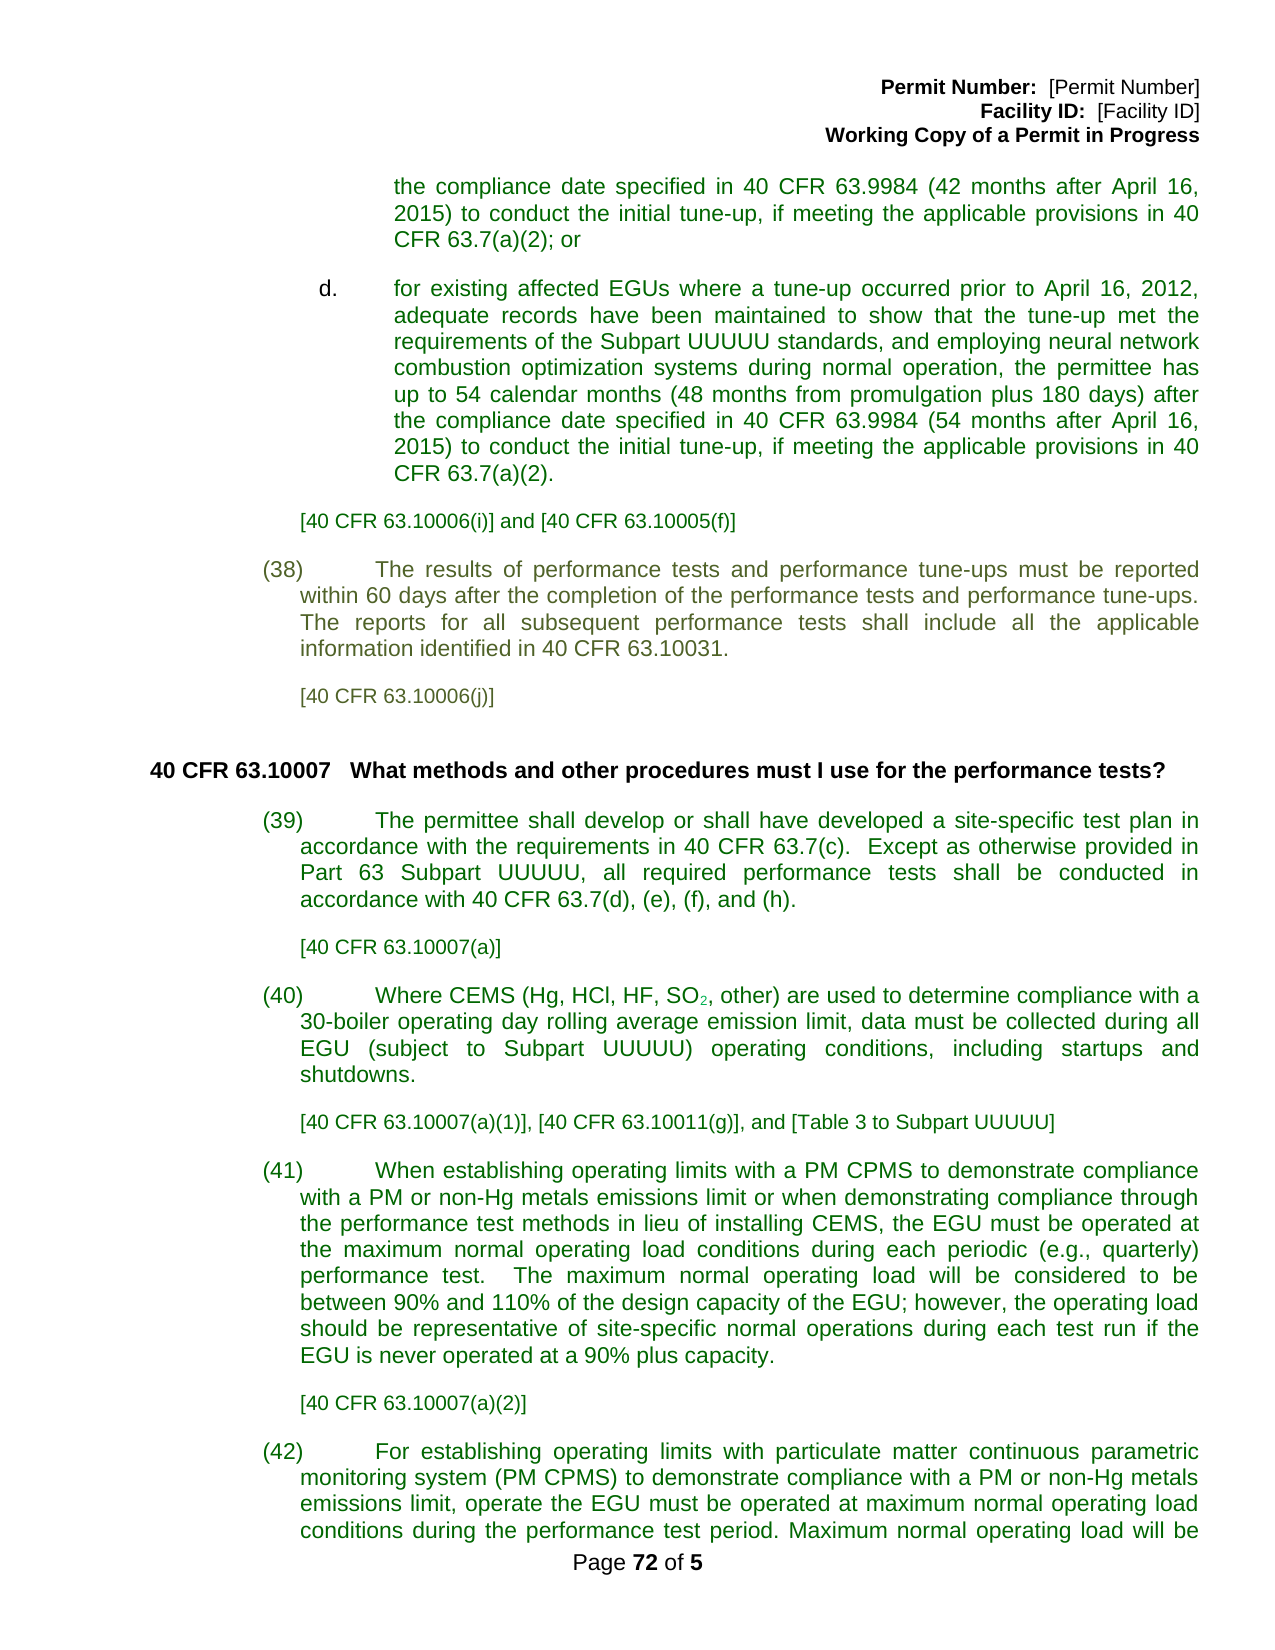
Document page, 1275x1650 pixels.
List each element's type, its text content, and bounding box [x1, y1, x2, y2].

text [40 CFR 63.10006(i)] and [40 CFR 63.10005(f)] [300, 509, 1200, 533]
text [262, 1438, 1200, 1543]
text [40 CFR 63.10006(j)] [300, 684, 1200, 708]
subtitle 40 CFR 63.10007 What methods and other procedures must I use for the performance tests? [150, 757, 1200, 784]
text When establishing operating limits with a PM CPMS to demonstrate compliance with a PM or non-Hg metals emissions limit or when demonstrating compliance through the performance test methods in lieu of installing CEMS, the EGU must be operated at the maximum normal operating load conditions during each periodic (e.g., quarterly) performance test. The maximum normal operating load will be considered to be between 90% and 110% of the design capacity of the EGU; however, the operating load should be representative of site-specific normal operations during each test run if the EGU is never operated at a 90% plus capacity. [262, 1157, 1200, 1368]
text [40 CFR 63.10007(a)(1)], [40 CFR 63.10011(g)], and [Table 3 to Subpart UUUUU] [300, 1110, 1200, 1134]
text [40 CFR 63.10007(a)] [300, 935, 1200, 959]
text The results of performance tests and performance tune-ups must be reported within 60 days after the completion of the performance tests and performance tune-ups. The reports for all subsequent performance tests shall include all the applicable information identified in 40 CFR 63.10031. [262, 556, 1200, 661]
text [40 CFR 63.10007(a)(2)] [300, 1391, 1200, 1415]
text for existing affected EGUs where a tune-up occurred prior to April 16, 2012, adequate records have been maintained to show that the tune-up met the requirements of the Subpart UUUUU standards, and employing neural network combustion optimization systems during normal operation, the permittee has up to 54 calendar months (48 months from promulgation plus 180 days) after the compliance date specified in 40 CFR 63.9984 (54 months after April 16, 2015) to conduct the initial tune-up, if meeting the applicable provisions in 40 CFR 63.7(a)(2). [319, 275, 1200, 486]
text Where CEMS (Hg, HCl, HF, SO2, other) are used to determine compliance with a 30-boiler operating day rolling average emission limit, data must be collected during all EGU (subject to Subpart UUUUU) operating conditions, including startups and shutdowns. [262, 982, 1200, 1087]
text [319, 173, 1200, 252]
text The permittee shall develop or shall have developed a site-specific test plan in accordance with the requirements in 40 CFR 63.7(c). Except as otherwise provided in Part 63 Subpart UUUUU, all required performance tests shall be conducted in accordance with 40 CFR 63.7(d), (e), (f), and (h). [262, 807, 1200, 912]
